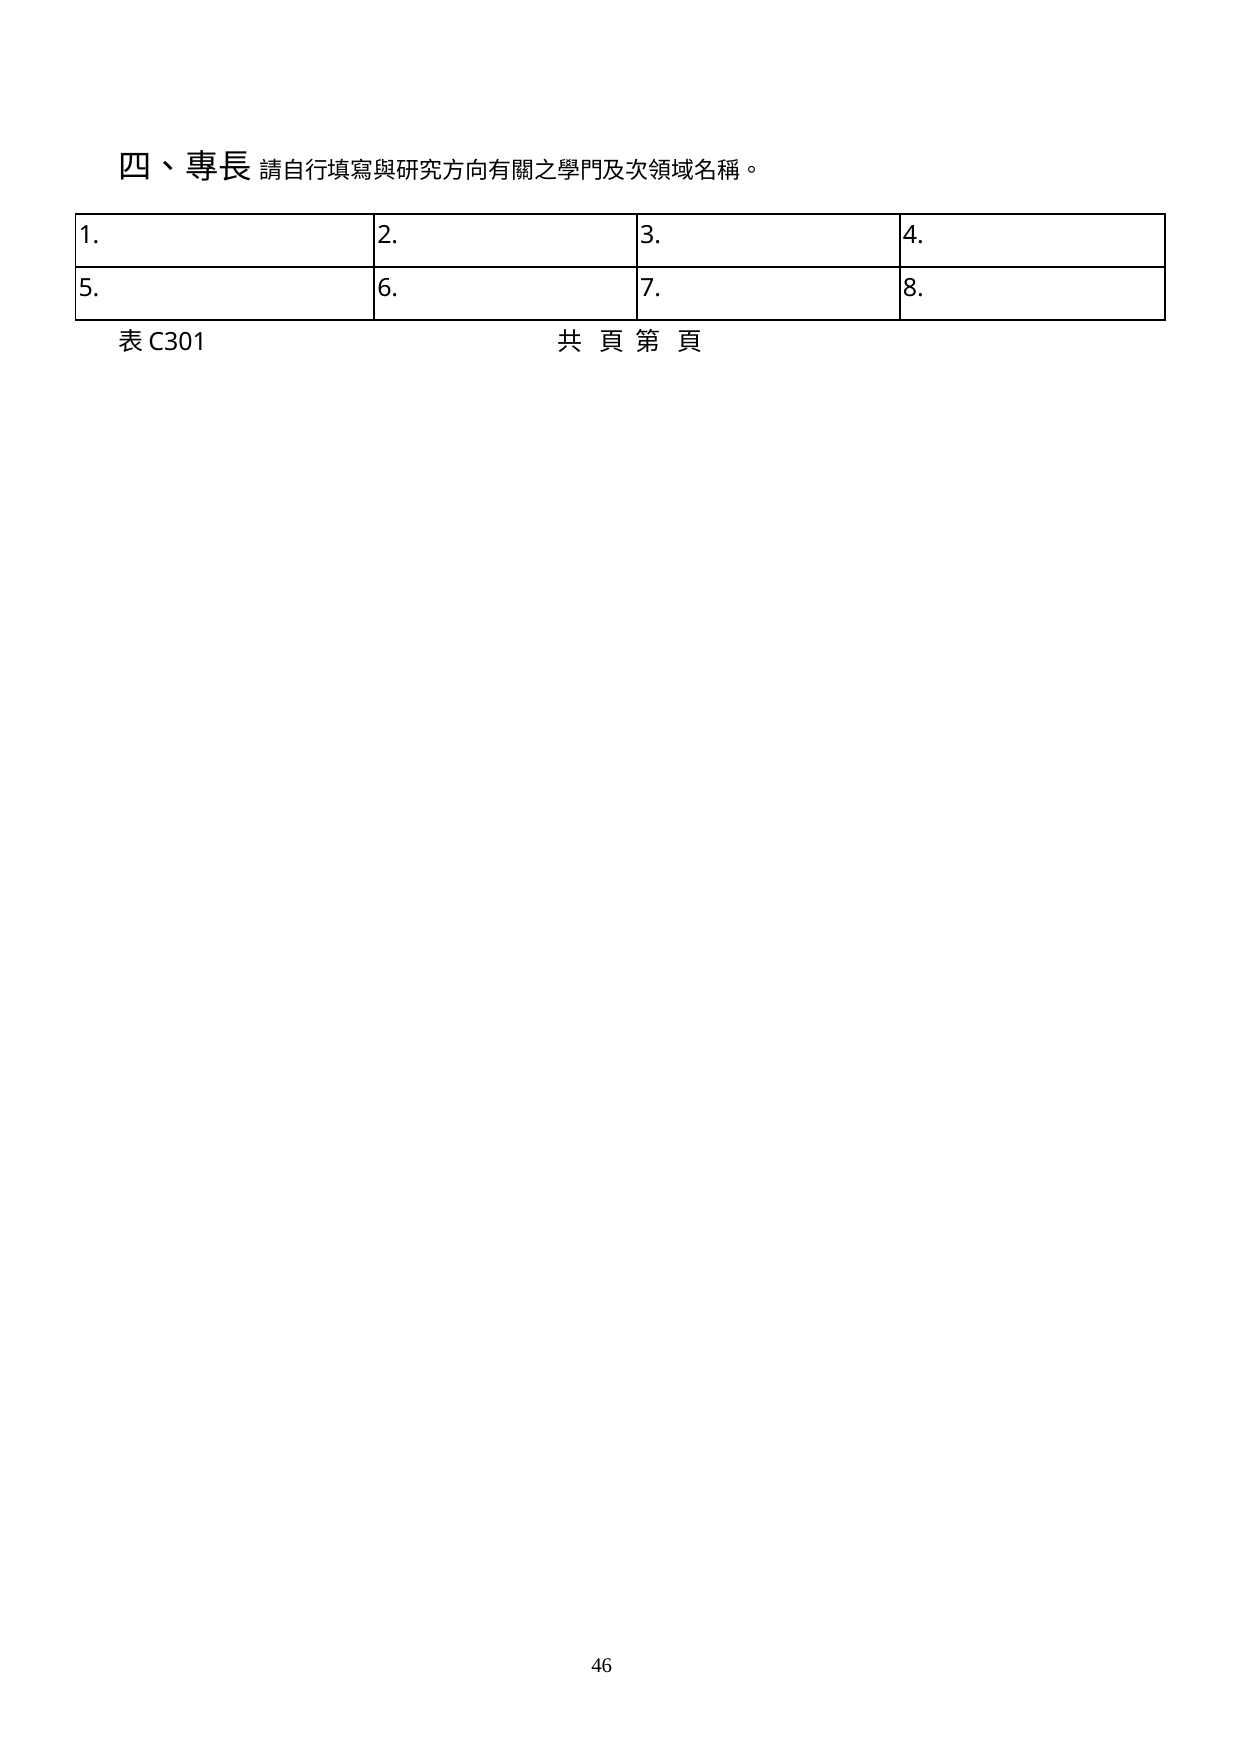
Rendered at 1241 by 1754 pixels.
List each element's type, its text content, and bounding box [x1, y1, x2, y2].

table_cell [76, 268, 373, 319]
text 四、專長 請自行填寫與研究方向有關之學門及次領域名稱。 [118, 127, 1122, 202]
table_header [375, 215, 636, 266]
text 表C301 共 頁 第 頁 [118, 321, 1122, 358]
table_cell [638, 268, 899, 319]
table_header [901, 215, 1164, 266]
table_cell [901, 268, 1164, 319]
table_header [76, 215, 373, 266]
table_cell [375, 268, 636, 319]
table_header [638, 215, 899, 266]
